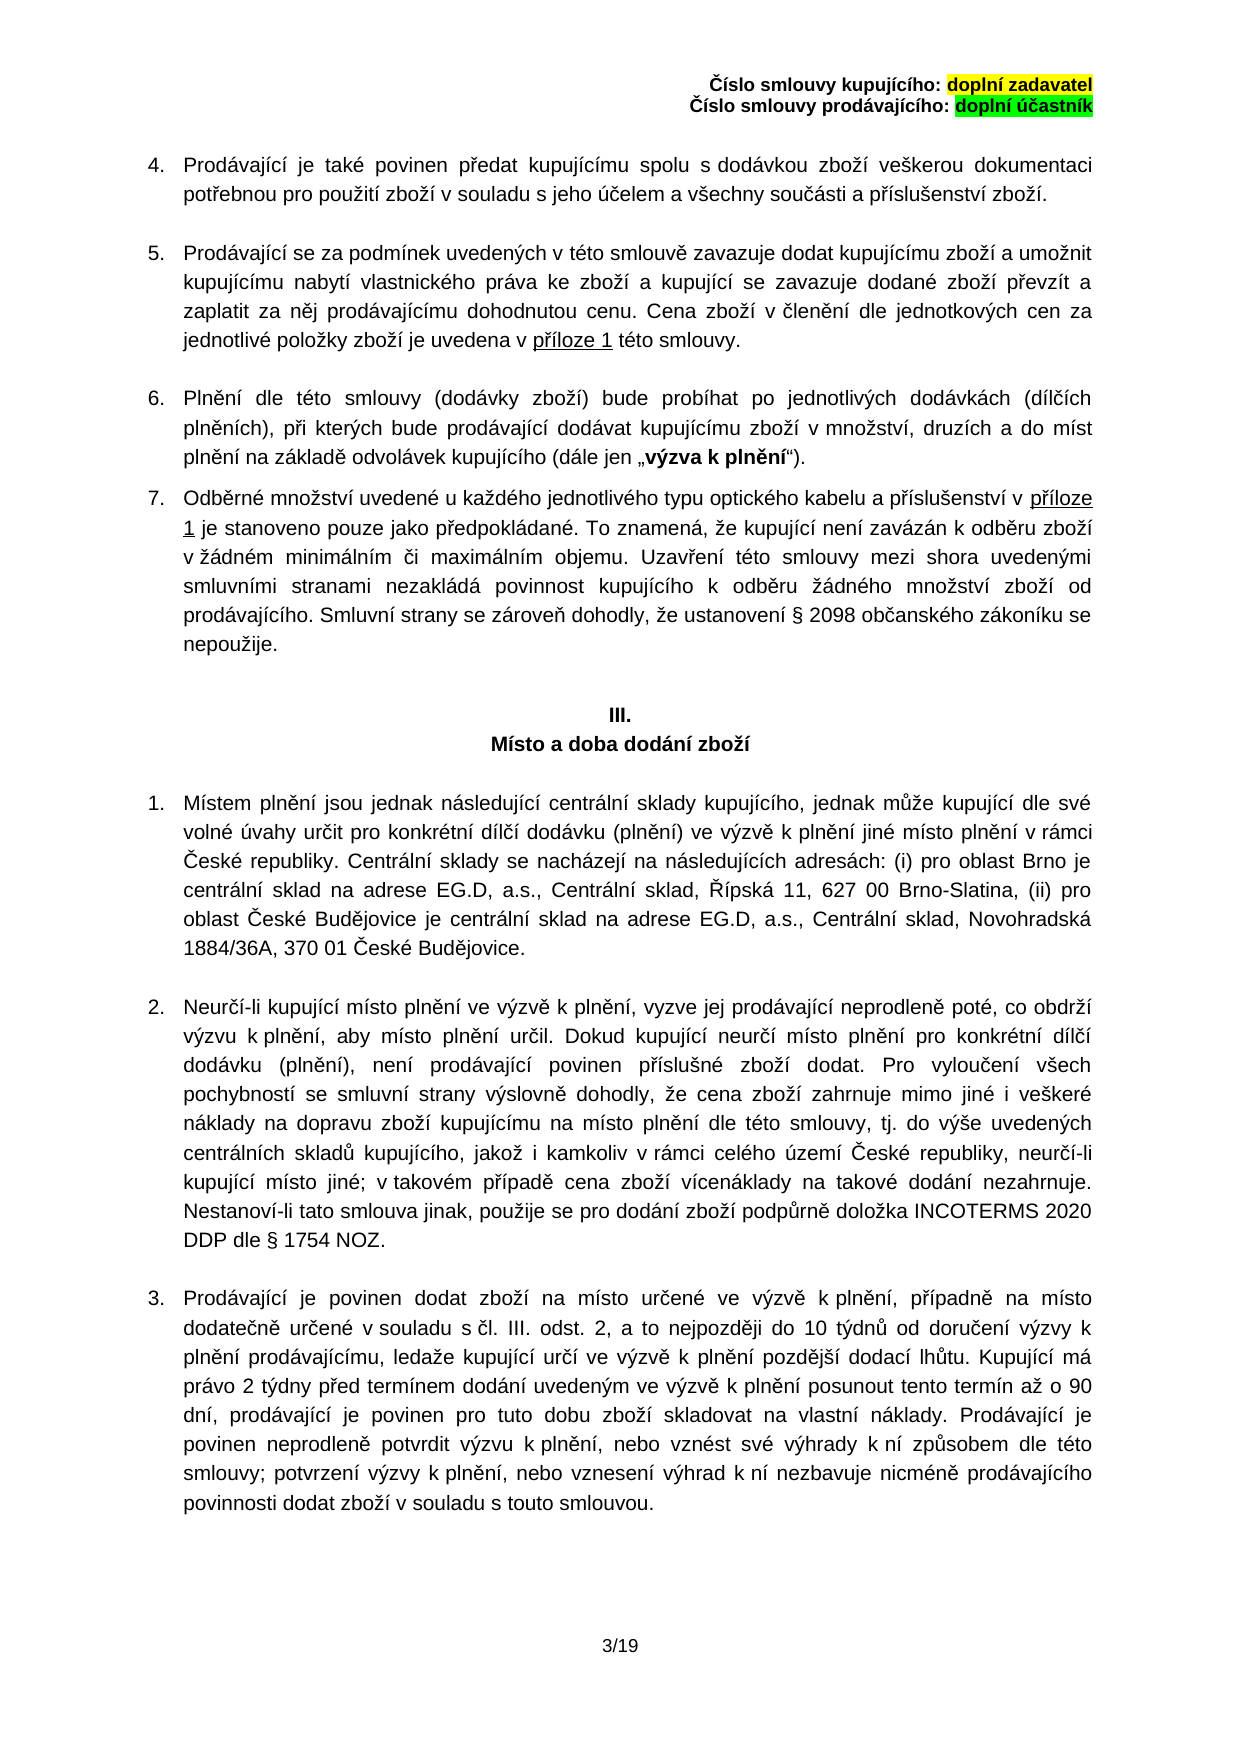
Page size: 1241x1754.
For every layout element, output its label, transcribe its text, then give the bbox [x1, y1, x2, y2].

list Prodávající je povinen dodat zboží na místo určené ve výzvě k plnění, případně na místo dodatečně určené v souladu s čl. III. odst. 2, a to nejpozději do 10 týdnů od doručení výzvy k plnění prodávajícímu, ledaže kupující určí ve výzvě k plnění pozdější dodací lhůtu. Kupující má právo 2 týdny před termínem dodání uvedeným ve výzvě k plnění posunout tento termín až o 90 dní, prodávající je povinen pro tuto dobu zboží skladovat na vlastní náklady. Prodávající je povinen neprodleně potvrdit výzvu k plnění, nebo vznést své výhrady k ní způsobem dle této smlouvy; potvrzení výzvy k plnění, nebo vznesení výhrad k ní nezbavuje nicméně prodávajícího povinnosti dodat zboží v souladu s touto smlouvou. [148, 1281, 1093, 1514]
list Prodávající je také povinen předat kupujícímu spolu s dodávkou zboží veškerou dokumentaci potřebnou pro použití zboží v souladu s jeho účelem a všechny součásti a příslušenství zboží. [148, 148, 1093, 206]
text Místo a doba dodání zboží [148, 727, 1093, 756]
list Místem plnění jsou jednak následující centrální sklady kupujícího, jednak může kupující dle své volné úvahy určit pro konkrétní dílčí dodávku (plnění) ve výzvě k plnění jiné místo plnění v rámci České republiky. Centrální sklady se nacházejí na následujících adresách: (i) pro oblast Brno je centrální sklad na adrese EG.D, a.s., Centrální sklad, Řípská 11, 627 00 Brno-Slatina, (ii) pro oblast České Budějovice je centrální sklad na adrese EG.D, a.s., Centrální sklad, Novohradská 1884/36A, 370 01 České Budějovice. [148, 785, 1093, 960]
text III. [148, 698, 1093, 727]
list Prodávající se za podmínek uvedených v této smlouvě zavazuje dodat kupujícímu zboží a umožnit kupujícímu nabytí vlastnického práva ke zboží a kupující se zavazuje dodané zboží převzít a zaplatit za něj prodávajícímu dohodnutou cenu. Cena zboží v členění dle jednotkových cen za jednotlivé položky zboží je uvedena v příloze 1 této smlouvy. [148, 235, 1093, 352]
list Odběrné množství uvedené u každého jednotlivého typu optického kabelu a příslušenství v příloze 1 je stanoveno pouze jako předpokládané. To znamená, že kupující není zavázán k odběru zboží v žádném minimálním či maximálním objemu. Uzavření této smlouvy mezi shora uvedenými smluvními stranami nezakládá povinnost kupujícího k odběru žádného množství zboží od prodávajícího. Smluvní strany se zároveň dohodly, že ustanovení § 2098 občanského zákoníku se nepoužije. [148, 481, 1093, 656]
list Plnění dle této smlouvy (dodávky zboží) bude probíhat po jednotlivých dodávkách (dílčích plněních), při kterých bude prodávající dodávat kupujícímu zboží v množství, druzích a do míst plnění na základě odvolávek kupujícího (dále jen „výzva k plnění“). [148, 381, 1093, 468]
list Neurčí-li kupující místo plnění ve výzvě k plnění, vyzve jej prodávající neprodleně poté, co obdrží výzvu k plnění, aby místo plnění určil. Dokud kupující neurčí místo plnění pro konkrétní dílčí dodávku (plnění), není prodávající povinen příslušné zboží dodat. Pro vyloučení všech pochybností se smluvní strany výslovně dohodly, že cena zboží zahrnuje mimo jiné i veškeré náklady na dopravu zboží kupujícímu na místo plnění dle této smlouvy, tj. do výše uvedených centrálních skladů kupujícího, jakož i kamkoliv v rámci celého území České republiky, neurčí-li kupující místo jiné; v takovém případě cena zboží vícenáklady na takové dodání nezahrnuje. Nestanoví-li tato smlouva jinak, použije se pro dodání zboží podpůrně doložka INCOTERMS 2020 DDP dle § 1754 NOZ. [148, 989, 1093, 1252]
